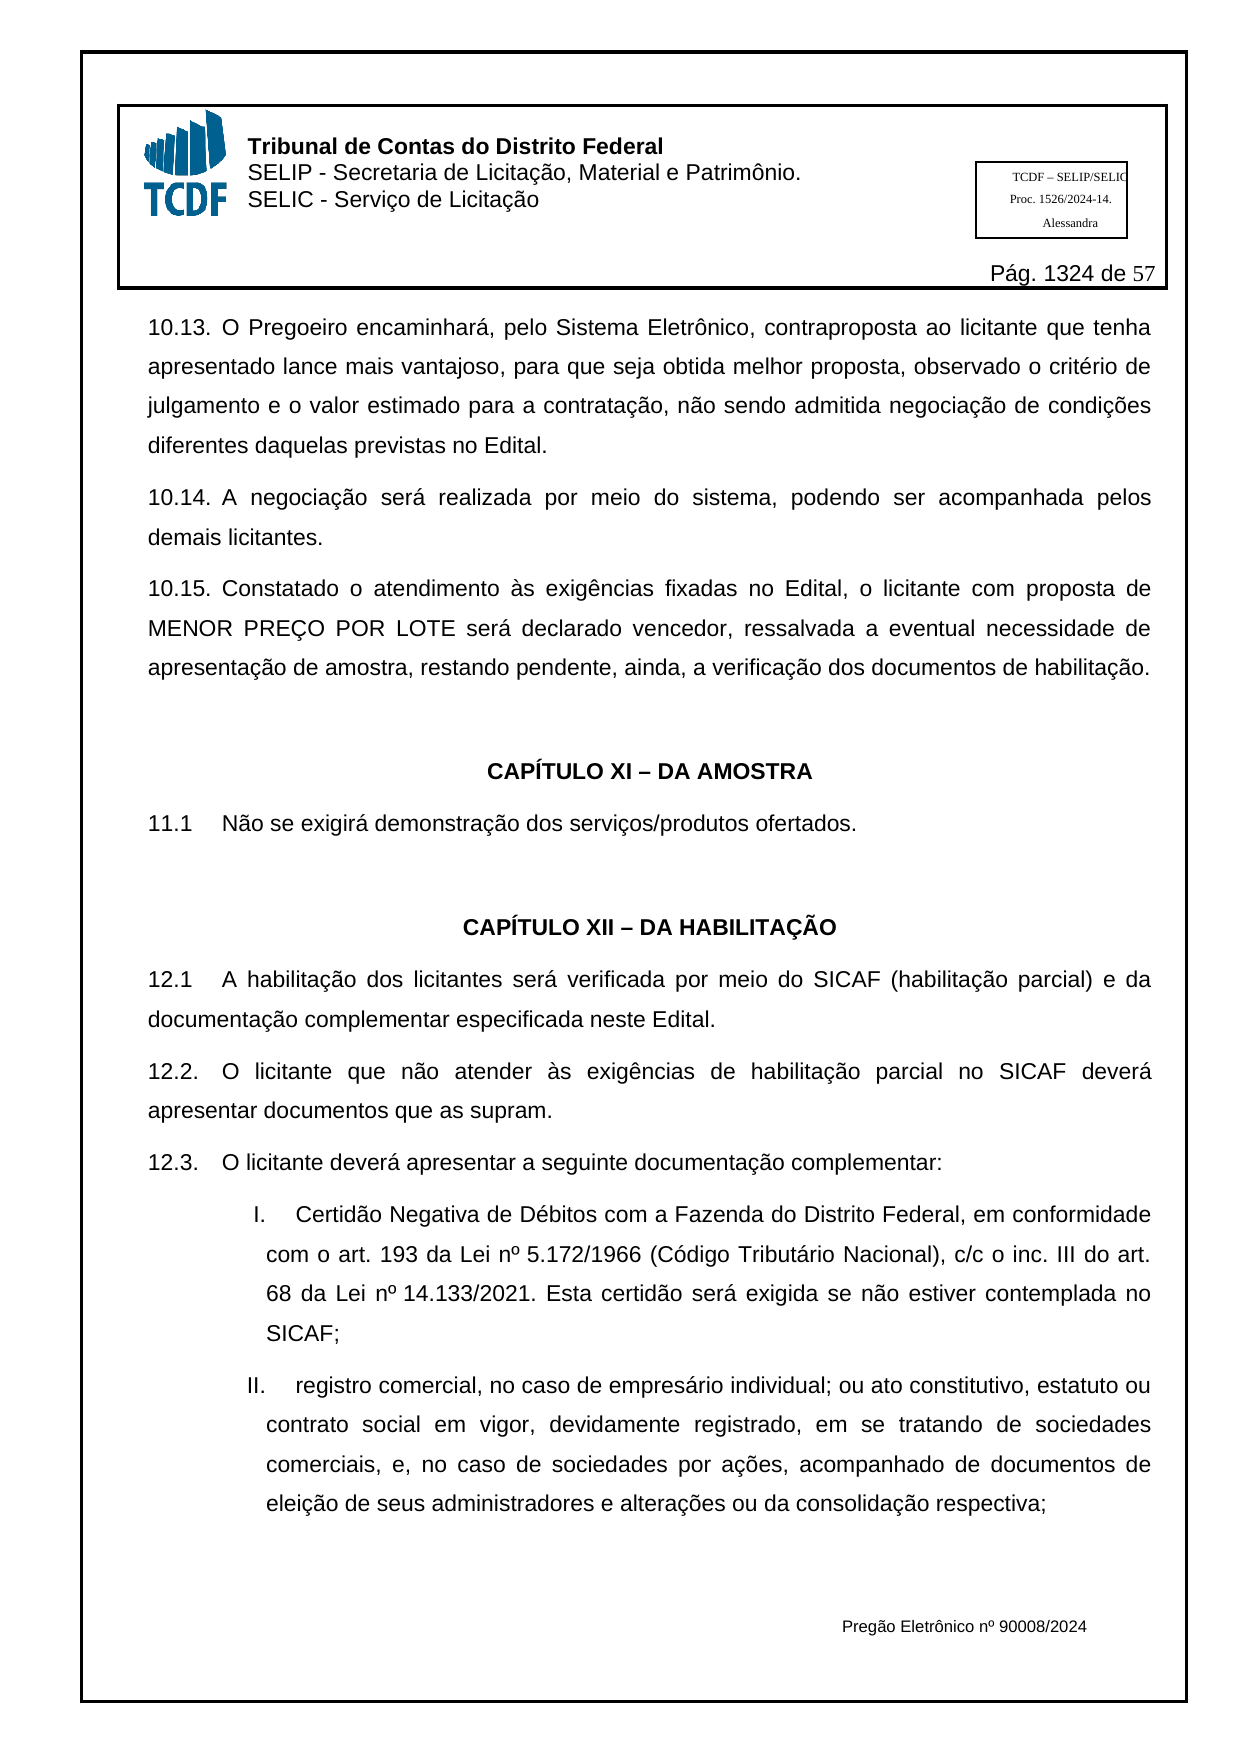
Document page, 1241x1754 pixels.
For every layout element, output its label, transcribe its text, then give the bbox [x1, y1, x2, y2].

text 12.2. O licitante que não atender às exigências de habilitação parcial no SICAF deverá apresentar documentos que as supram. [148, 1058, 1152, 1123]
text 10.14. A negociação será realizada por meio do sistema, podendo ser acompanhada pelos demais licitantes. [148, 484, 1152, 550]
list registro comercial, no caso de empresário individual; ou ato constitutivo, estatuto ou contrato social em vigor, devidamente registrado, em se tratando de sociedades comerciais, e, no caso de sociedades por ações, acompanhado de documentos de eleição de seus administradores e alterações ou da consolidação respectiva; [266, 1372, 1152, 1516]
list Certidão Negativa de Débitos com a Fazenda do Distrito Federal, em conformidade com o art. 193 da Lei nº 5.172/1966 (Código Tributário Nacional), c/c o inc. III do art. 68 da Lei nº 14.133/2021. Esta certidão será exigida se não estiver contemplada no SICAF; [266, 1201, 1152, 1346]
text 12.1 A habilitação dos licitantes será verificada por meio do SICAF (habilitação parcial) e da documentação complementar especificada neste Edital. [148, 966, 1152, 1032]
text 11.1 Não se exigirá demonstração dos serviços/produtos ofertados. [148, 810, 1152, 837]
picture [129, 107, 241, 218]
text 12.3. O licitante deverá apresentar a seguinte documentação complementar: [148, 1149, 1152, 1176]
text CAPÍTULO XII – DA HABILITAÇÃO [148, 914, 1152, 941]
text 10.15. Constatado o atendimento às exigências fixadas no Edital, o licitante com proposta de MENOR PREÇO POR LOTE será declarado vencedor, ressalvada a eventual necessidade de apresentação de amostra, restando pendente, ainda, a verificação dos documentos de habilitação. [148, 575, 1152, 681]
text 10.13. O Pregoeiro encaminhará, pelo Sistema Eletrônico, contraproposta ao licitante que tenha apresentado lance mais vantajoso, para que seja obtida melhor proposta, observado o critério de julgamento e o valor estimado para a contratação, não sendo admitida negociação de condições diferentes daquelas previstas no Edital. [148, 313, 1152, 458]
text CAPÍTULO XI – DA AMOSTRA [148, 758, 1152, 785]
